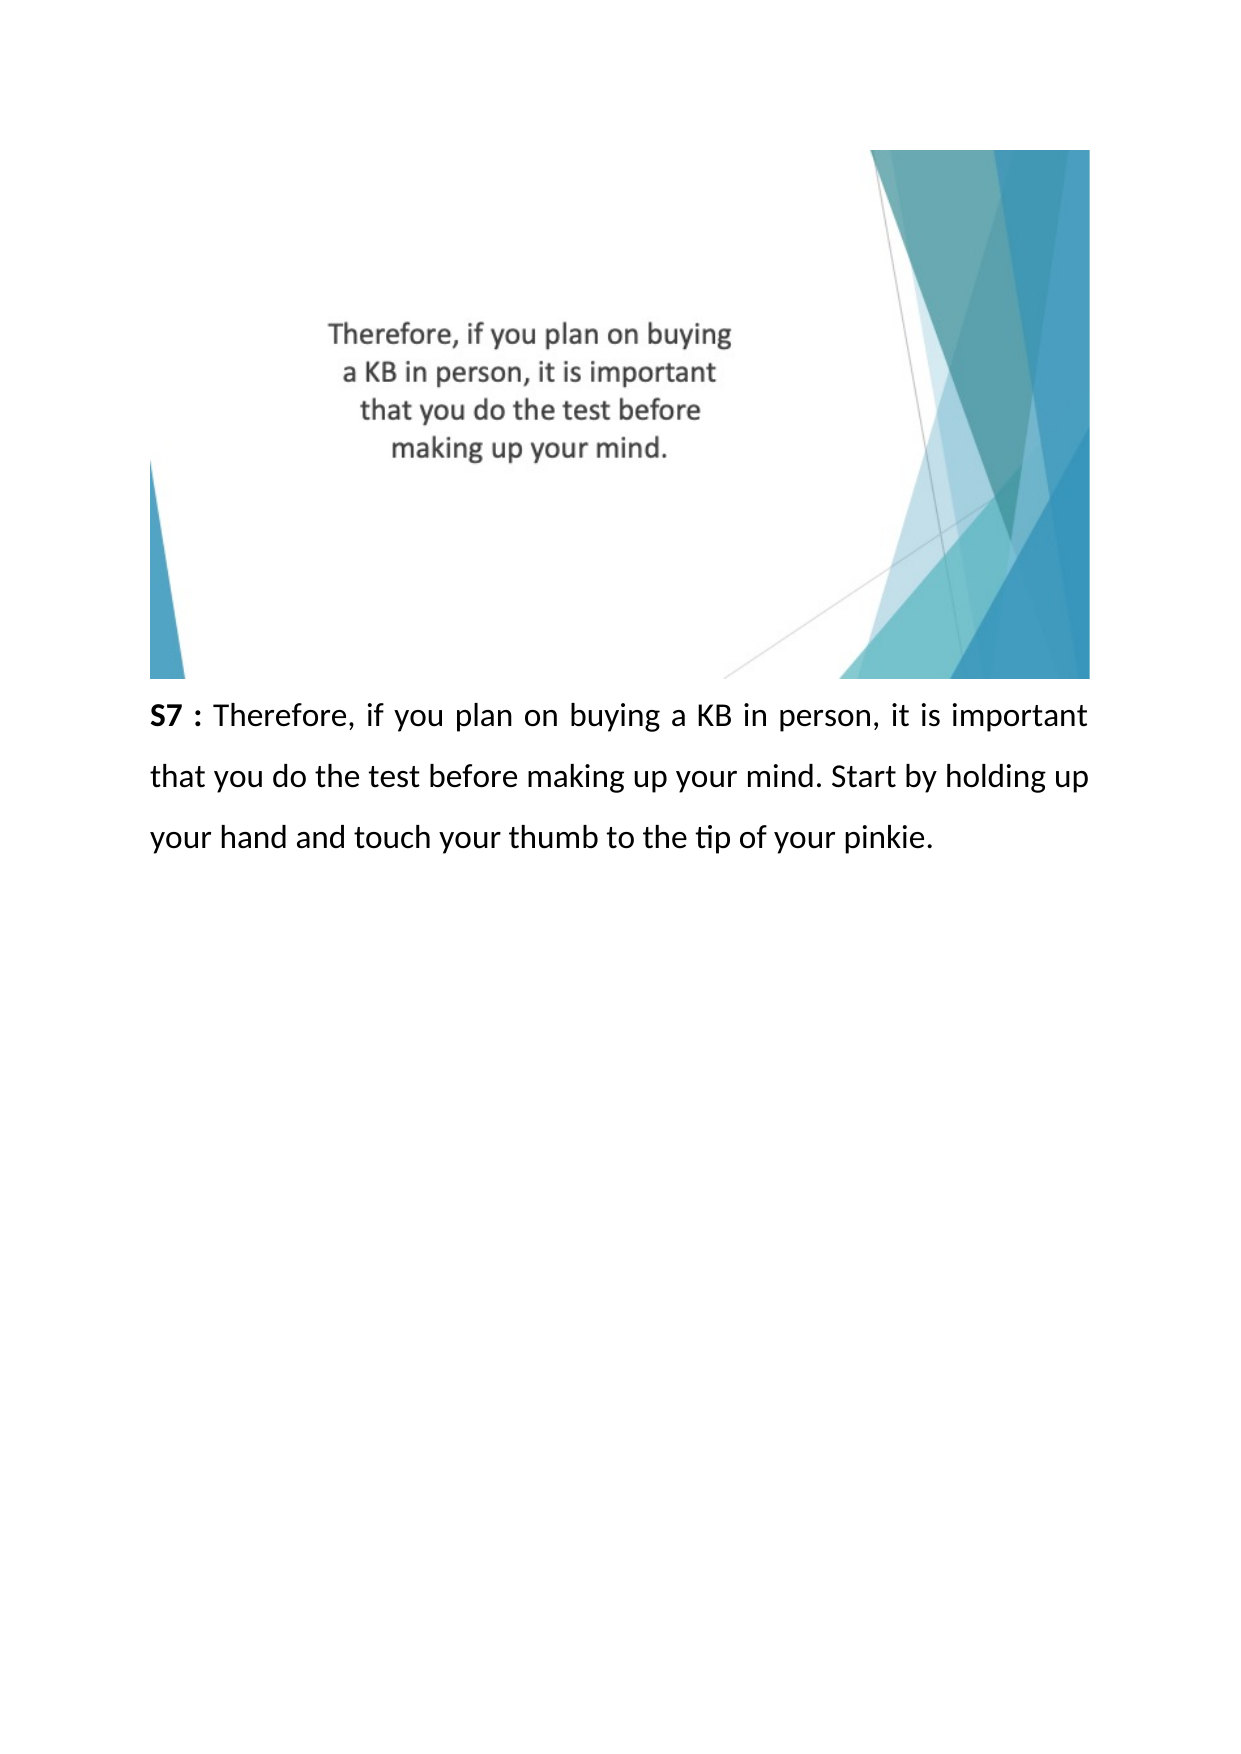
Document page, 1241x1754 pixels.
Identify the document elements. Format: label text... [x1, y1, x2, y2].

picture [150, 150, 1090, 679]
text S7 : Therefore, if you plan on buying a KB in person, it is important that you do the test before making up your mind. Start by holding up your hand and touch your thumb to the tip of your pinkie. [150, 694, 1090, 857]
